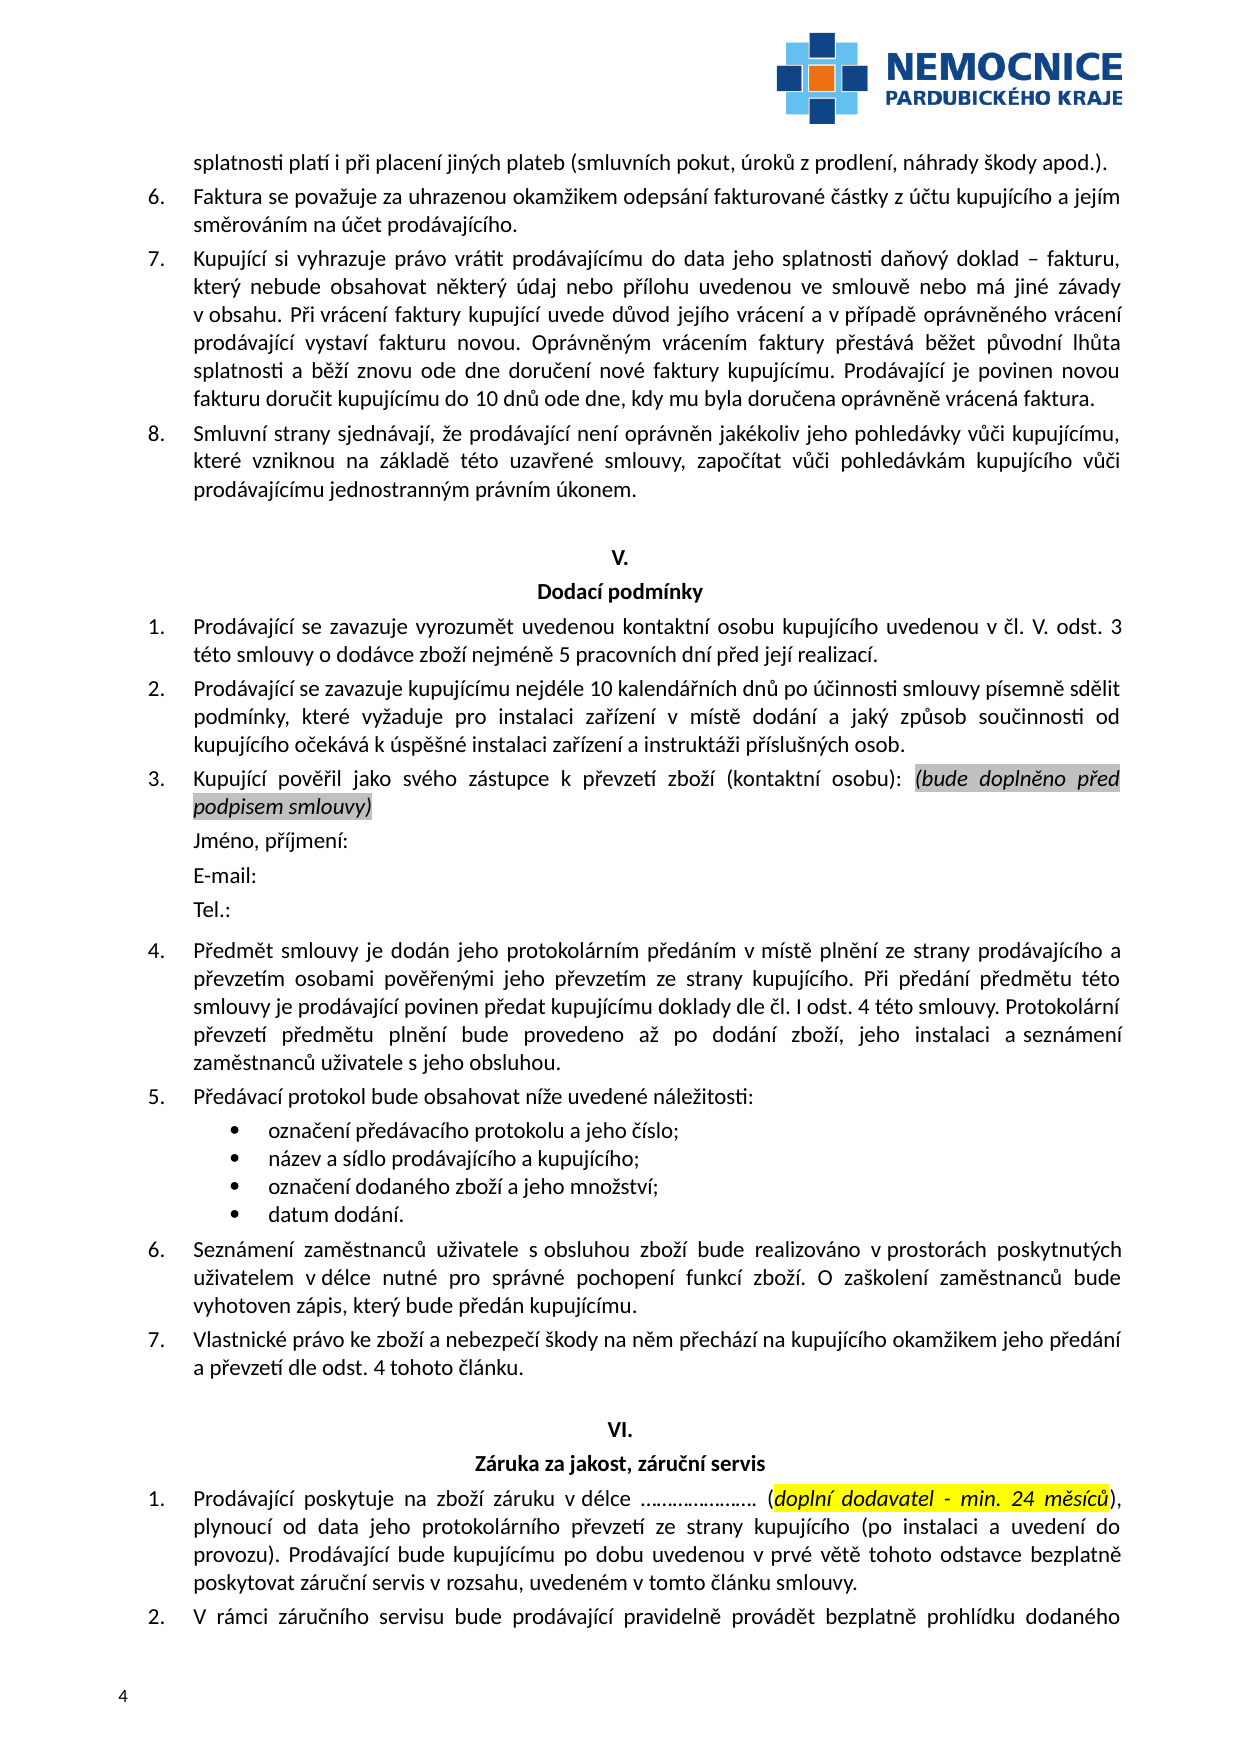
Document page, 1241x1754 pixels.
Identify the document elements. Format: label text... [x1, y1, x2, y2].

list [148, 148, 1122, 176]
list Kupující pověřil jako svého zástupce k převzetí zboží (kontaktní osobu): (bude doplněno před podpisem smlouvy) [148, 764, 1122, 820]
text v. [118, 543, 1122, 571]
list Vlastnické právo ke zboží a nebezpečí škody na něm přechází na kupujícího okamžikem jeho předání a převzetí dle odst. 4 tohoto článku. [148, 1325, 1122, 1381]
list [148, 1602, 1122, 1630]
text Záruka za jakost, záruční servis [118, 1449, 1122, 1478]
text VI. [118, 1415, 1122, 1443]
text Dodací podmínky [118, 577, 1122, 606]
picture [775, 32, 1123, 125]
list Předávací protokol bude obsahovat níže uvedené náležitosti: [148, 1082, 1122, 1110]
list označení předávacího protokolu a jeho číslo; [231, 1116, 1122, 1144]
list Faktura se považuje za uhrazenou okamžikem odepsání fakturované částky z účtu kupujícího a jejím směrováním na účet prodávajícího. [148, 182, 1122, 238]
text Jméno, příjmení: [193, 827, 1122, 855]
list Prodávající se zavazuje vyrozumět uvedenou kontaktní osobu kupujícího uvedenou v čl. V. odst. 3 této smlouvy o dodávce zboží nejméně 5 pracovních dní před její realizací. [148, 612, 1122, 668]
list název a sídlo prodávajícího a kupujícího; [231, 1144, 1122, 1172]
list datum dodání. [231, 1200, 1122, 1228]
text E-mail: [193, 861, 1122, 889]
list Smluvní strany sjednávají, že prodávající není oprávněn jakékoliv jeho pohledávky vůči kupujícímu, které vzniknou na základě této uzavřené smlouvy, započítat vůči pohledávkám kupujícího vůči prodávajícímu jednostranným právním úkonem. [148, 419, 1122, 503]
list Prodávající poskytuje na zboží záruku v délce …………………. (doplní dodavatel - min. 24 měsíců), plynoucí od data jeho protokolárního převzetí ze strany kupujícího (po instalaci a uvedení do provozu). Prodávající bude kupujícímu po dobu uvedenou v prvé větě tohoto odstavce bezplatně poskytovat záruční servis v rozsahu, uvedeném v tomto článku smlouvy. [148, 1484, 1122, 1596]
list Prodávající se zavazuje kupujícímu nejdéle 10 kalendářních dnů po účinnosti smlouvy písemně sdělit podmínky, které vyžaduje pro instalaci zařízení v místě dodání a jaký způsob součinnosti od kupujícího očekává k úspěšné instalaci zařízení a instruktáži příslušných osob. [148, 674, 1122, 758]
list označení dodaného zboží a jeho množství; [231, 1172, 1122, 1200]
text Tel.: [193, 895, 1122, 923]
list Seznámení zaměstnanců uživatele s obsluhou zboží bude realizováno v prostorách poskytnutých uživatelem v délce nutné pro správné pochopení funkcí zboží. O zaškolení zaměstnanců bude vyhotoven zápis, který bude předán kupujícímu. [148, 1235, 1122, 1319]
list Předmět smlouvy je dodán jeho protokolárním předáním v místě plnění ze strany prodávajícího a převzetím osobami pověřenými jeho převzetím ze strany kupujícího. Při předání předmětu této smlouvy je prodávající povinen předat kupujícímu doklady dle čl. I odst. 4 této smlouvy. Protokolární převzetí předmětu plnění bude provedeno až po dodání zboží, jeho instalaci a seznámení zaměstnanců uživatele s jeho obsluhou. [148, 936, 1122, 1076]
list Kupující si vyhrazuje právo vrátit prodávajícímu do data jeho splatnosti daňový doklad – fakturu, který nebude obsahovat některý údaj nebo přílohu uvedenou ve smlouvě nebo má jiné závady v obsahu. Při vrácení faktury kupující uvede důvod jejího vrácení a v případě oprávněného vrácení prodávající vystaví fakturu novou. Oprávněným vrácením faktury přestává běžet původní lhůta splatnosti a běží znovu ode dne doručení nové faktury kupujícímu. Prodávající je povinen novou fakturu doručit kupujícímu do 10 dnů ode dne, kdy mu byla doručena oprávněně vrácená faktura. [148, 244, 1122, 412]
